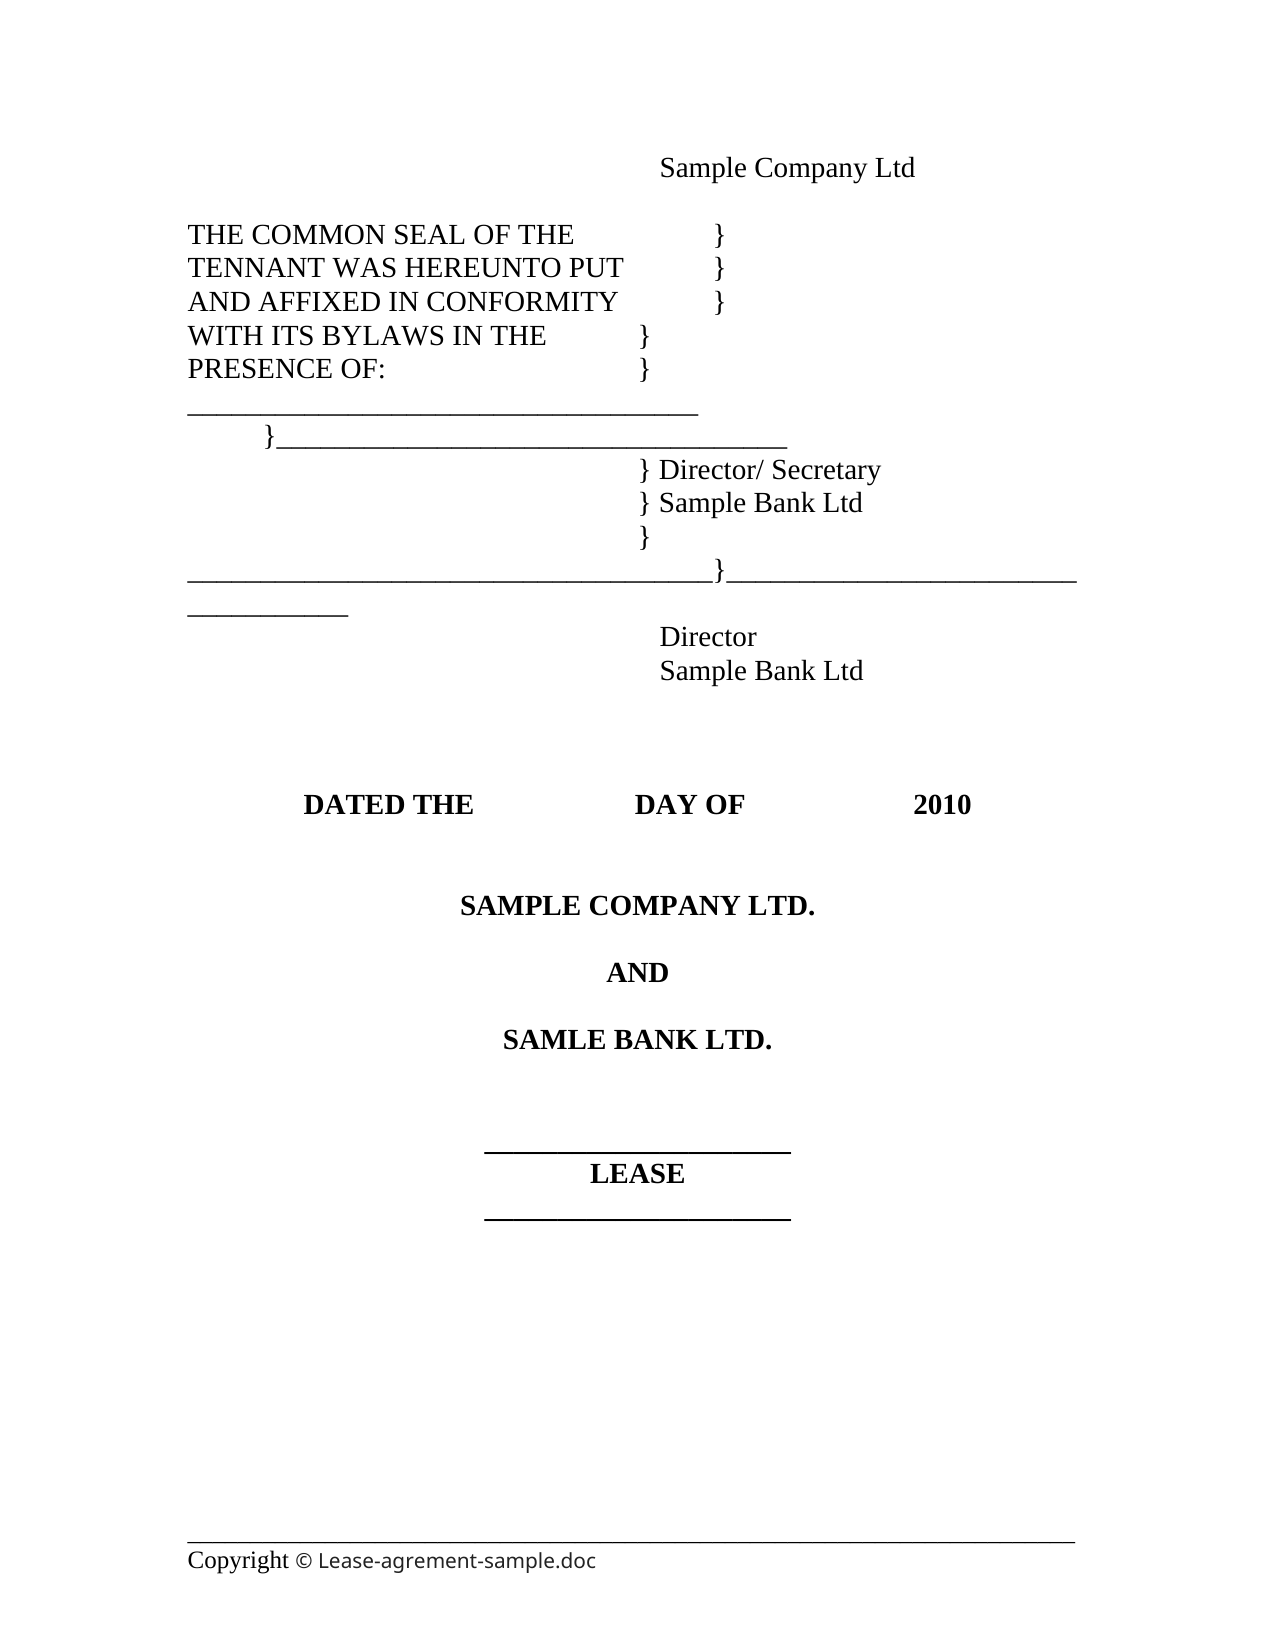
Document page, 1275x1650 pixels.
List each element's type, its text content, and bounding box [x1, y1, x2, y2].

text _____________________ [187, 1123, 1087, 1156]
text SAMLE BANK LTD. [187, 1022, 1087, 1056]
text SAMPLE COMPANY LTD. [187, 888, 1087, 921]
text THE COMMON SEAL OF THE } [187, 217, 1087, 251]
text AND [187, 955, 1087, 988]
text PRESENCE OF: } [187, 351, 1087, 385]
text AND AFFIXED IN CONFORMITY } [187, 284, 1087, 318]
text _____________________ [187, 1190, 1087, 1223]
text WITH ITS BYLAWS IN THE } [187, 318, 1087, 351]
text } Sample Bank Ltd [187, 485, 1087, 519]
text LEASE [187, 1156, 1087, 1190]
text } [187, 519, 1087, 552]
text Sample Company Ltd [187, 150, 1087, 183]
text Director [187, 619, 1087, 653]
text Sample Bank Ltd [187, 653, 1087, 687]
text ____________________________________}___________________________________ [187, 552, 1087, 619]
text DATED THE DAY OF 2010 [187, 787, 1087, 821]
text TENNANT WAS HEREUNTO PUT } [187, 251, 1087, 284]
text ___________________________________ }___________________________________ [187, 385, 1087, 452]
text } Director/ Secretary [562, 452, 1087, 485]
